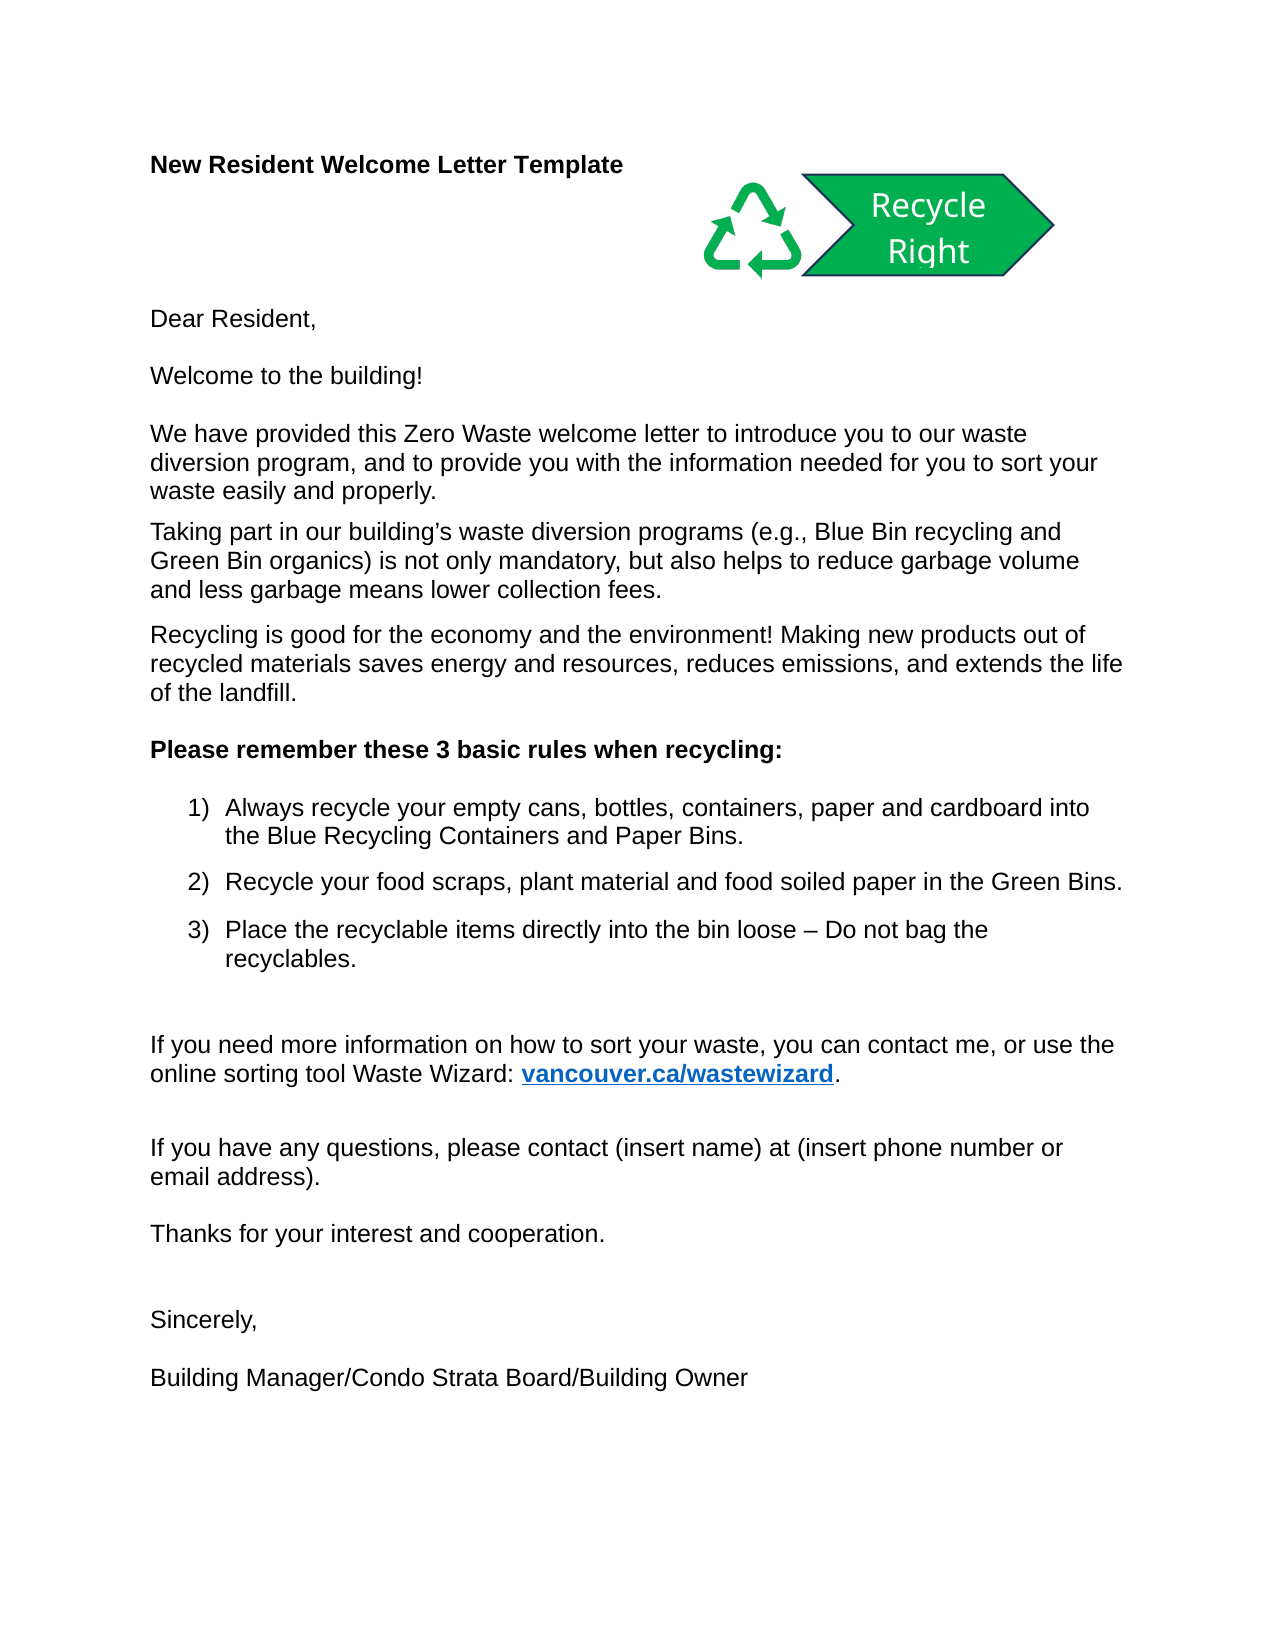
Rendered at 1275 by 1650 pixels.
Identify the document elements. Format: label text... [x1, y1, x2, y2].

subtitle New Resident Welcome Letter Template [150, 150, 1125, 179]
text Welcome to the building! [150, 361, 1125, 390]
list Recycle your food scraps, plant material and food soiled paper in the Green Bins. [187, 867, 1125, 896]
text We have provided this Zero Waste welcome letter to introduce you to our waste diversion program, and to provide you with the information needed for you to sort your waste easily and properly. [150, 419, 1125, 505]
text Sincerely, [150, 1305, 1125, 1334]
text If you need more information on how to sort your waste, you can contact me, or use the online sorting tool Waste Wizard: vancouver.ca/wastewizard. [150, 1030, 1125, 1087]
list Place the recyclable items directly into the bin loose – Do not bag the recyclables. [187, 915, 1125, 972]
text Recycling is good for the economy and the environment! Making new products out of recycled materials saves energy and resources, reduces emissions, and extends the life of the landfill. [150, 620, 1125, 706]
text If you have any questions, please contact (insert name) at (insert phone number or email address). [150, 1133, 1125, 1190]
text Please remember these 3 basic rules when recycling: [150, 735, 1125, 764]
picture [699, 174, 803, 284]
text Building Manager/Condo Strata Board/Building Owner [150, 1363, 1125, 1392]
list Always recycle your empty cans, bottles, containers, paper and cardboard into the Blue Recycling Containers and Paper Bins. [187, 793, 1125, 850]
text Taking part in our building’s waste diversion programs (e.g., Blue Bin recycling and Green Bin organics) is not only mandatory, but also helps to reduce garbage volume and less garbage means lower collection fees. [150, 517, 1125, 603]
text Thanks for your interest and cooperation. [150, 1219, 1125, 1248]
text Dear Resident, [150, 304, 1125, 333]
